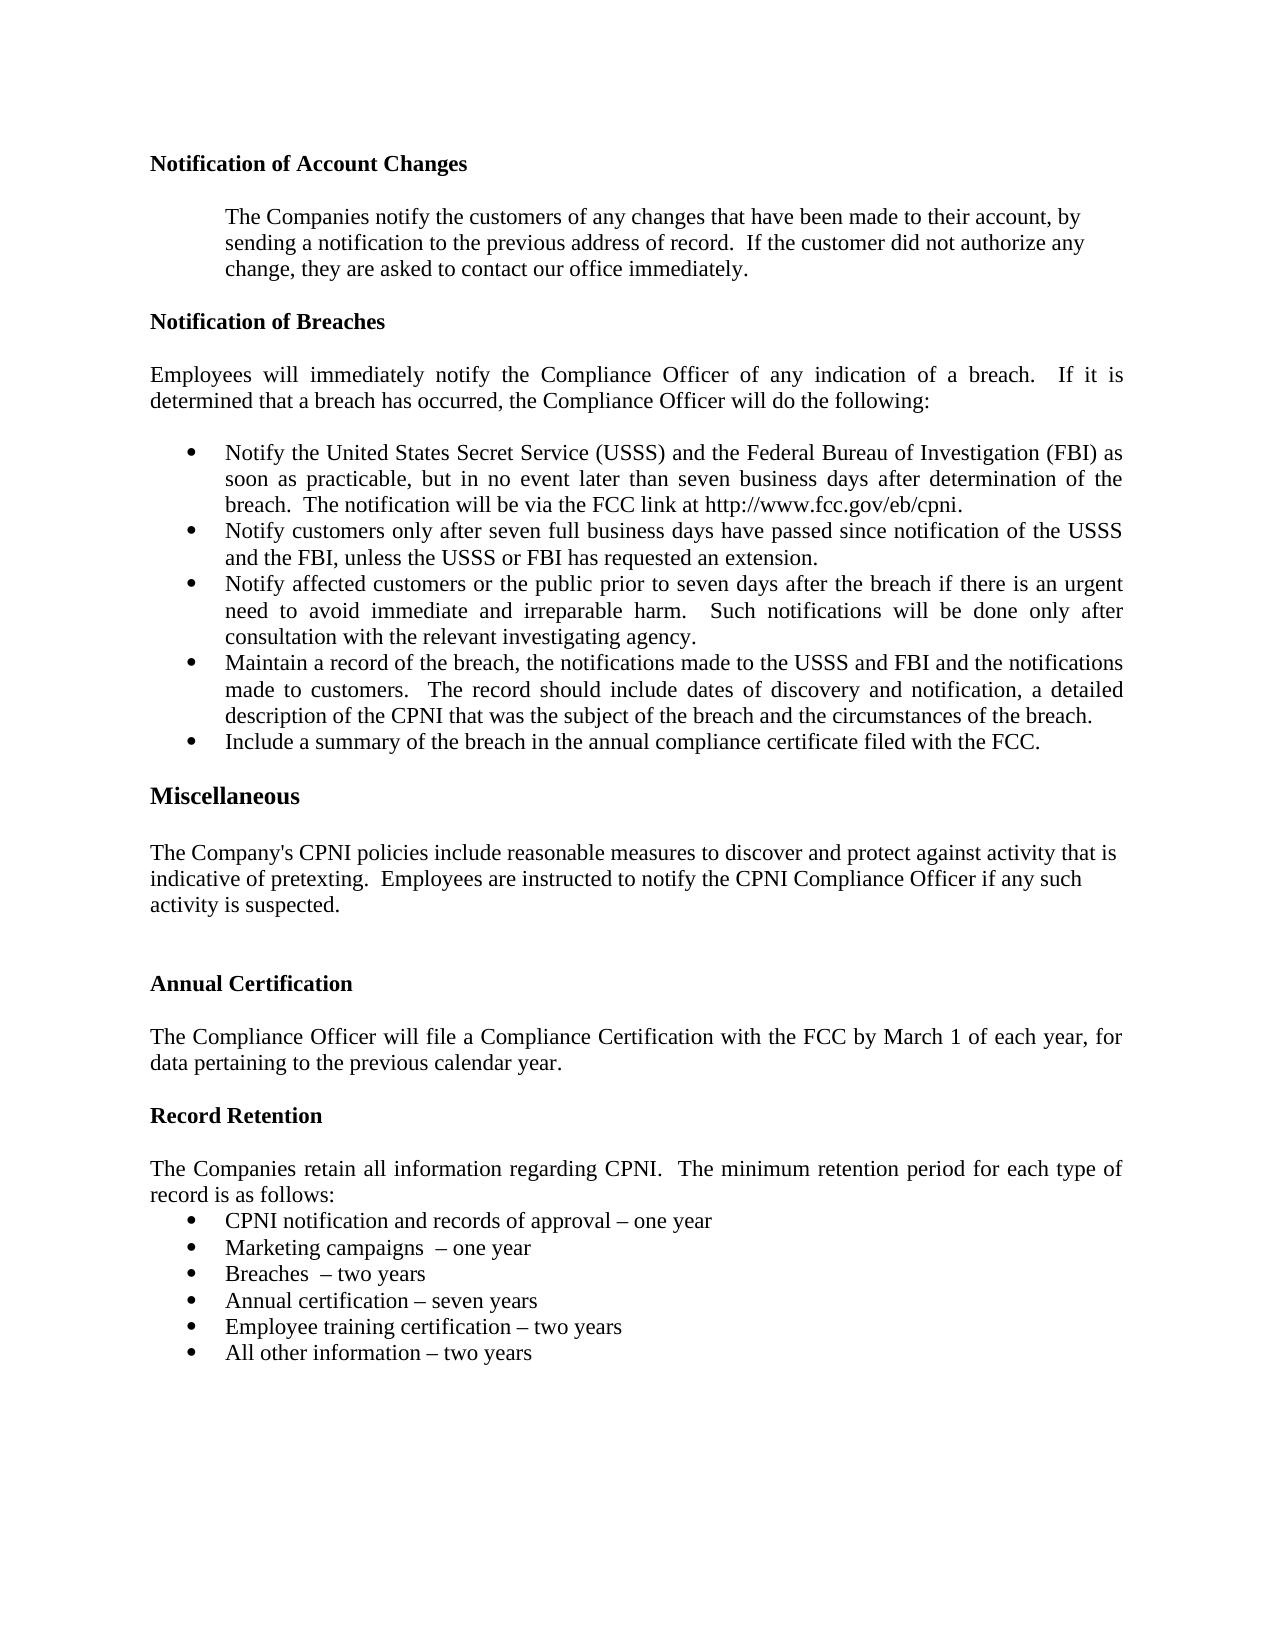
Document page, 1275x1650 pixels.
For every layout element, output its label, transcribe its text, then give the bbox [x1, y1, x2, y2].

list Notify the United States Secret Service (USSS) and the Federal Bureau of Investigation (FBI) as soon as practicable, but in no event later than seven business days after determination of the breach. The notification will be via the FCC link at http://www.fcc.gov/eb/cpni. [187, 438, 1125, 518]
list Breaches – two years [187, 1260, 1125, 1287]
text Notification of Breaches [150, 308, 1125, 334]
text The Company's CPNI policies include reasonable measures to discover and protect against activity that is indicative of pretexting. Employees are instructed to notify the CPNI Compliance Officer if any such activity is suspected. [150, 839, 1125, 918]
list CPNI notification and records of approval – one year [187, 1208, 1125, 1234]
list Employee training certification – two years [187, 1313, 1125, 1339]
text The Compliance Officer will file a Compliance Certification with the FCC by March 1 of each year, for data pertaining to the previous calendar year. [150, 1023, 1125, 1076]
list All other information – two years [187, 1339, 1125, 1366]
text Record Retention [150, 1102, 1125, 1128]
text The Companies notify the customers of any changes that have been made to their account, by sending a notification to the previous address of record. If the customer did not authorize any change, they are asked to contact our office immediately. [225, 203, 1125, 282]
text Annual Certification [150, 970, 1125, 997]
text Miscellaneous [150, 781, 1125, 810]
list Notify affected customers or the public prior to seven days after the breach if there is an urgent need to avoid immediate and irreparable harm. Such notifications will be done only after consultation with the relevant investigating agency. [187, 570, 1125, 649]
list Notify customers only after seven full business days have passed since notification of the USSS and the FBI, unless the USSS or FBI has requested an extension. [187, 518, 1125, 570]
list Include a summary of the breach in the annual compliance certificate filed with the FCC. [187, 728, 1125, 755]
list Maintain a record of the breach, the notifications made to the USSS and FBI and the notifications made to customers. The record should include dates of discovery and notification, a detailed description of the CPNI that was the subject of the breach and the circumstances of the breach. [187, 649, 1125, 728]
text The Companies retain all information regarding CPNI. The minimum retention period for each type of record is as follows: [150, 1155, 1125, 1208]
text Employees will immediately notify the Compliance Officer of any indication of a breach. If it is determined that a breach has occurred, the Compliance Officer will do the following: [150, 361, 1125, 413]
list Annual certification – seven years [187, 1287, 1125, 1313]
list Marketing campaigns – one year [187, 1234, 1125, 1260]
text Notification of Account Changes [150, 150, 1125, 176]
